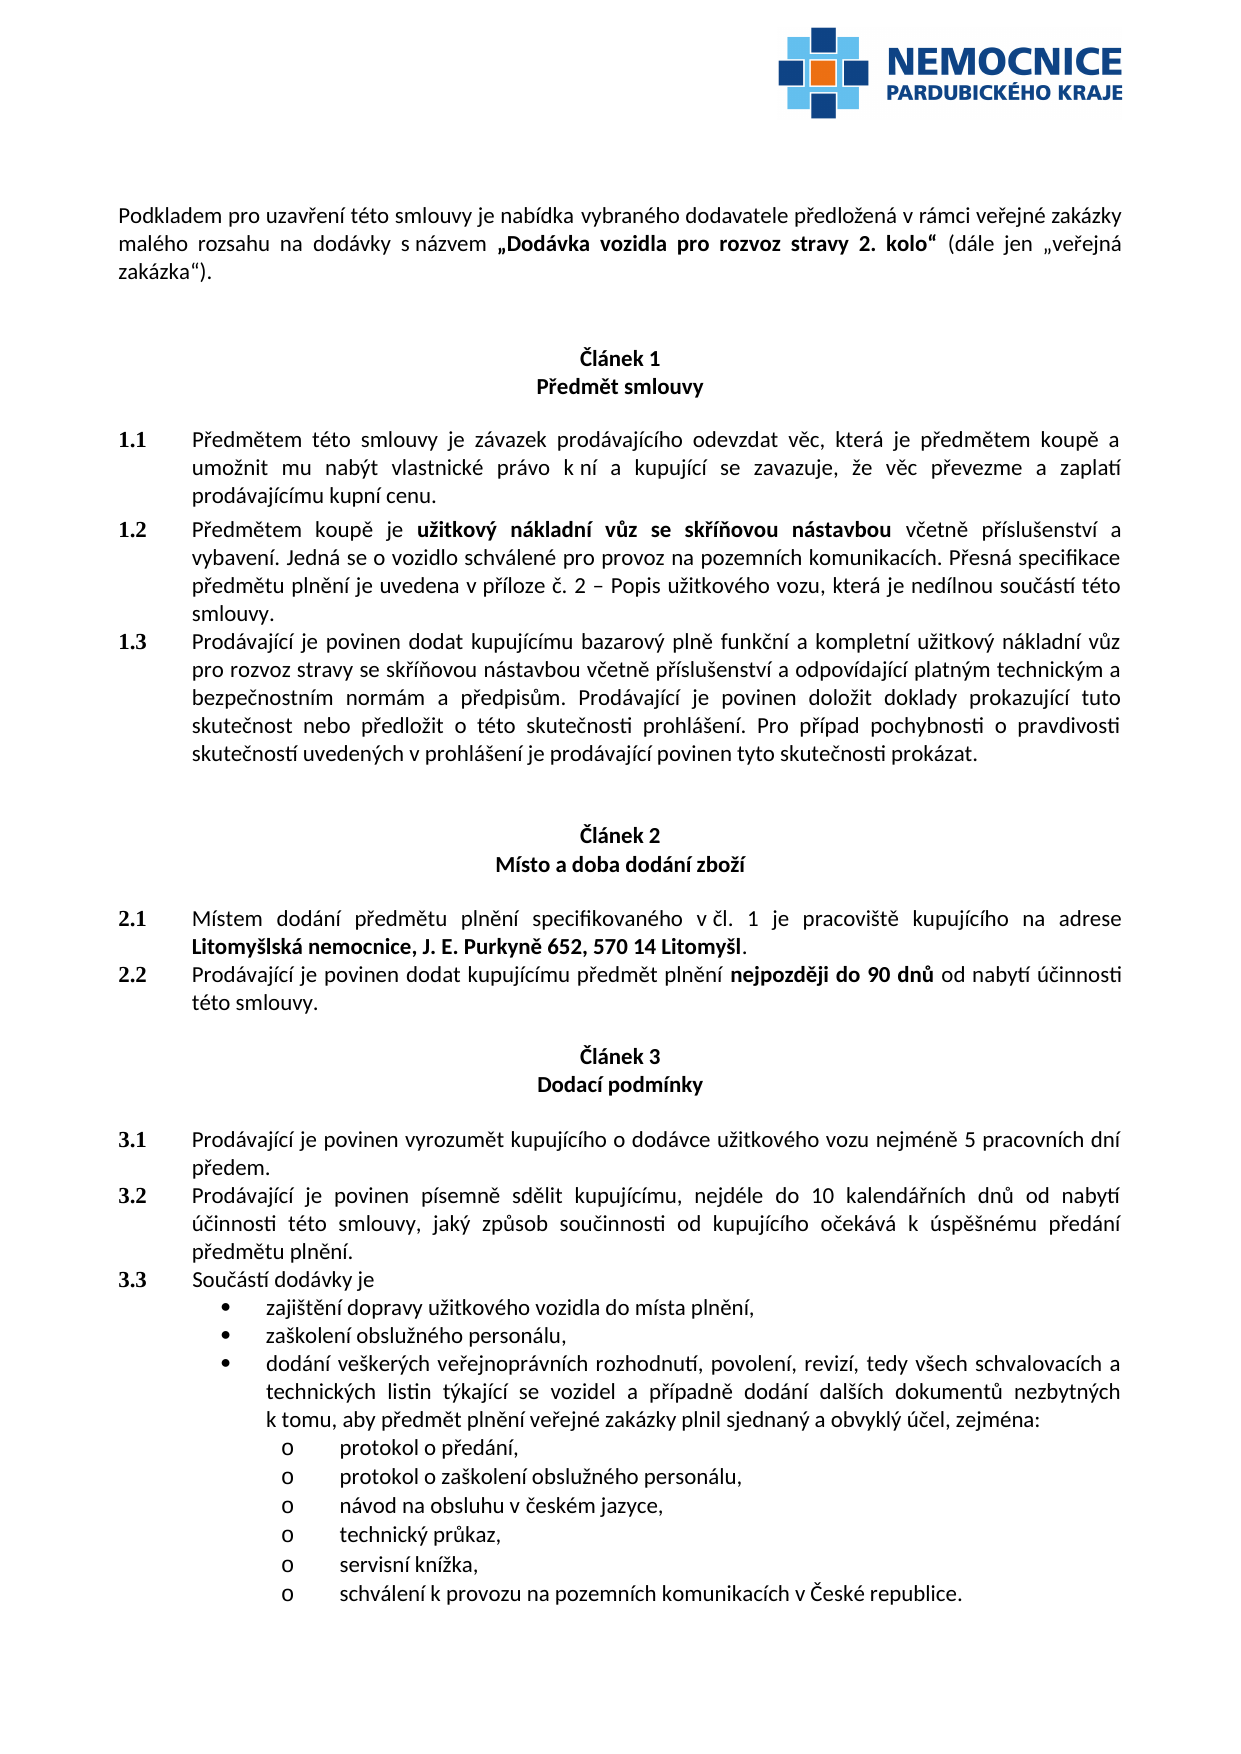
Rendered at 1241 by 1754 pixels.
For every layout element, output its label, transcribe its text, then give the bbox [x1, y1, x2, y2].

list dodání veškerých veřejnoprávních rozhodnutí, povolení, revizí, tedy všech schvalovacích a technických listin týkající se vozidel a případně dodání dalších dokumentů nezbytných k tomu, aby předmět plnění veřejné zakázky plnil sjednaný a obvyklý účel, zejména: [222, 1349, 1122, 1433]
list servisní knížka, [118, 1550, 1122, 1579]
picture [777, 27, 1123, 120]
text 1.2 Předmětem koupě je užitkový nákladní vůz se skříňovou nástavbou včetně příslušenství a vybavení. Jedná se o vozidlo schválené pro provoz na pozemních komunikacích. Přesná specifikace předmětu plnění je uvedena v příloze č. 2 – Popis užitkového vozu, která je nedílnou součástí této smlouvy. [118, 515, 1122, 627]
text Dodací podmínky [118, 1071, 1122, 1098]
list technický průkaz, [118, 1521, 1122, 1550]
list protokol o zaškolení obslužného personálu, [118, 1462, 1122, 1491]
list schválení k provozu na pozemních komunikacích v České republice. [118, 1579, 1122, 1608]
subtitle 1.1 Předmětem této smlouvy je závazek prodávajícího odevzdat věc, která je předmětem koupě a umožnit mu nabýt vlastnické právo k ní a kupující se zavazuje, že věc převezme a zaplatí prodávajícímu kupní cenu. [118, 425, 1122, 509]
text 2.2 Prodávající je povinen dodat kupujícímu předmět plnění nejpozději do 90 dnů od nabytí účinnosti této smlouvy. [118, 960, 1122, 1016]
list zaškolení obslužného personálu, [118, 1321, 1122, 1349]
text 1.3 Prodávající je povinen dodat kupujícímu bazarový plně funkční a kompletní užitkový nákladní vůz pro rozvoz stravy se skříňovou nástavbou včetně příslušenství a odpovídající platným technickým a bezpečnostním normám a předpisům. Prodávající je povinen doložit doklady prokazující tuto skutečnost nebo předložit o této skutečnosti prohlášení. Pro případ pochybnosti o pravdivosti skutečností uvedených v prohlášení je prodávající povinen tyto skutečnosti prokázat. [118, 627, 1122, 767]
list zajištění dopravy užitkového vozidla do místa plnění, [118, 1293, 1122, 1321]
subtitle Podkladem pro uzavření této smlouvy je nabídka vybraného dodavatele předložená v rámci veřejné zakázky malého rozsahu na dodávky s názvem „Dodávka vozidla pro rozvoz stravy 2. kolo“ (dále jen „veřejná zakázka“). [118, 201, 1122, 285]
text Místo a doba dodání zboží [118, 850, 1122, 878]
text 3.2 Prodávající je povinen písemně sdělit kupujícímu, nejdéle do 10 kalendářních dnů od nabytí účinnosti této smlouvy, jaký způsob součinnosti od kupujícího očekává k úspěšnému předání předmětu plnění. [118, 1181, 1122, 1265]
text 2.1 Místem dodání předmětu plnění specifikovaného v čl. 1 je pracoviště kupujícího na adrese Litomyšlská nemocnice, J. E. Purkyně 652, 570 14 Litomyšl. [118, 904, 1122, 960]
text Článek 3 [118, 1042, 1122, 1071]
text Článek 2 [118, 822, 1122, 850]
text 3.3 Součástí dodávky je [118, 1265, 1122, 1293]
list návod na obsluhu v českém jazyce, [118, 1491, 1122, 1521]
text 3.1 Prodávající je povinen vyrozumět kupujícího o dodávce užitkového vozu nejméně 5 pracovních dní předem. [118, 1125, 1122, 1181]
list protokol o předání, [118, 1433, 1122, 1462]
text Předmět smlouvy [118, 372, 1122, 400]
text Článek 1 [118, 344, 1122, 372]
